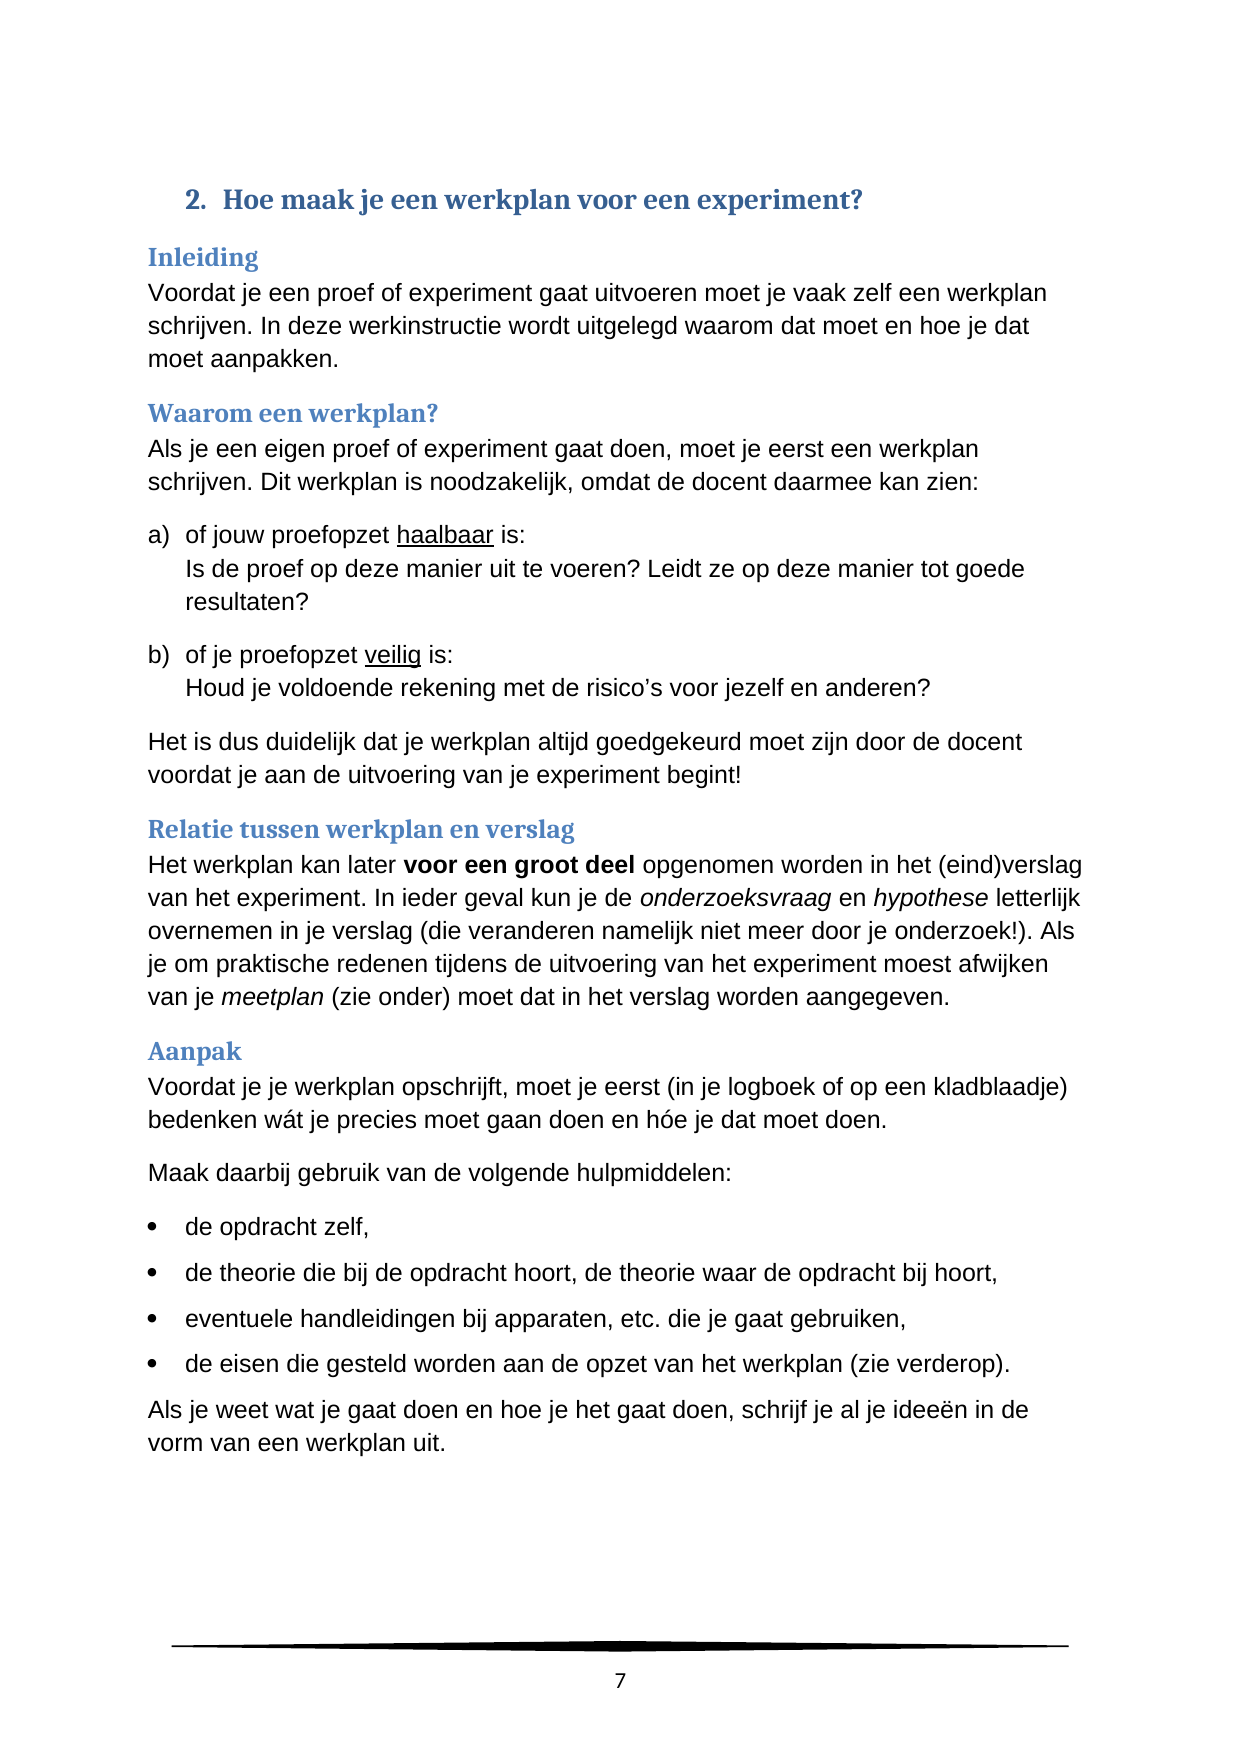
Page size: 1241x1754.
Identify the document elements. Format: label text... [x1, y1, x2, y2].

text Als je weet wat je gaat doen en hoe je het gaat doen, schrijf je al je ideeën in de vorm van een werkplan uit. [148, 1395, 1093, 1457]
list de opdracht zelf, [148, 1212, 1093, 1241]
subtitle Waarom een werkplan? [148, 398, 1093, 429]
text Voordat je een proef of experiment gaat uitvoeren moet je vaak zelf een werkplan schrijven. In deze werkinstructie wordt uitgelegd waarom dat moet en hoe je dat moet aanpakken. [148, 278, 1093, 373]
text Als je een eigen proef of experiment gaat doen, moet je eerst een werkplan schrijven. Dit werkplan is noodzakelijk, omdat de docent daarmee kan zien: [148, 434, 1093, 495]
text Voordat je je werkplan opschrijft, moet je eerst (in je logboek of op een kladblaadje) bedenken wát je precies moet gaan doen en hóe je dat moet doen. [148, 1072, 1093, 1133]
list eventuele handleidingen bij apparaten, etc. die je gaat gebruiken, [148, 1303, 1093, 1332]
subtitle Aanpak [148, 1036, 1093, 1067]
subtitle Hoe maak je een werkplan voor een experiment? [185, 183, 1093, 216]
subtitle Relatie tussen werkplan en verslag [148, 814, 1093, 845]
list of je proefopzet veilig is: Houd je voldoende rekening met de risico’s voor jezelf en anderen? [148, 640, 1093, 702]
list de theorie die bij de opdracht hoort, de theorie waar de opdracht bij hoort, [148, 1258, 1093, 1287]
text Het is dus duidelijk dat je werkplan altijd goedgekeurd moet zijn door de docent voordat je aan de uitvoering van je experiment begint! [148, 727, 1093, 789]
text Maak daarbij gebruik van de volgende hulpmiddelen: [148, 1158, 1093, 1187]
list of jouw proefopzet haalbaar is: Is de proef op deze manier uit te voeren? Leidt ze op deze manier tot goede resultaten? [148, 521, 1093, 615]
list de eisen die gesteld worden aan de opzet van het werkplan (zie verderop). [148, 1349, 1093, 1378]
text Het werkplan kan later voor een groot deel opgenomen worden in het (eind)verslag van het experiment. In ieder geval kun je de onderzoeksvraag en hypothese letterlijk overnemen in je verslag (die veranderen namelijk niet meer door je onderzoek!). Als je om praktische redenen tijdens de uitvoering van het experiment moest afwijken van je meetplan (zie onder) moet dat in het verslag worden aangegeven. [148, 850, 1093, 1011]
subtitle Inleiding [148, 242, 1093, 273]
